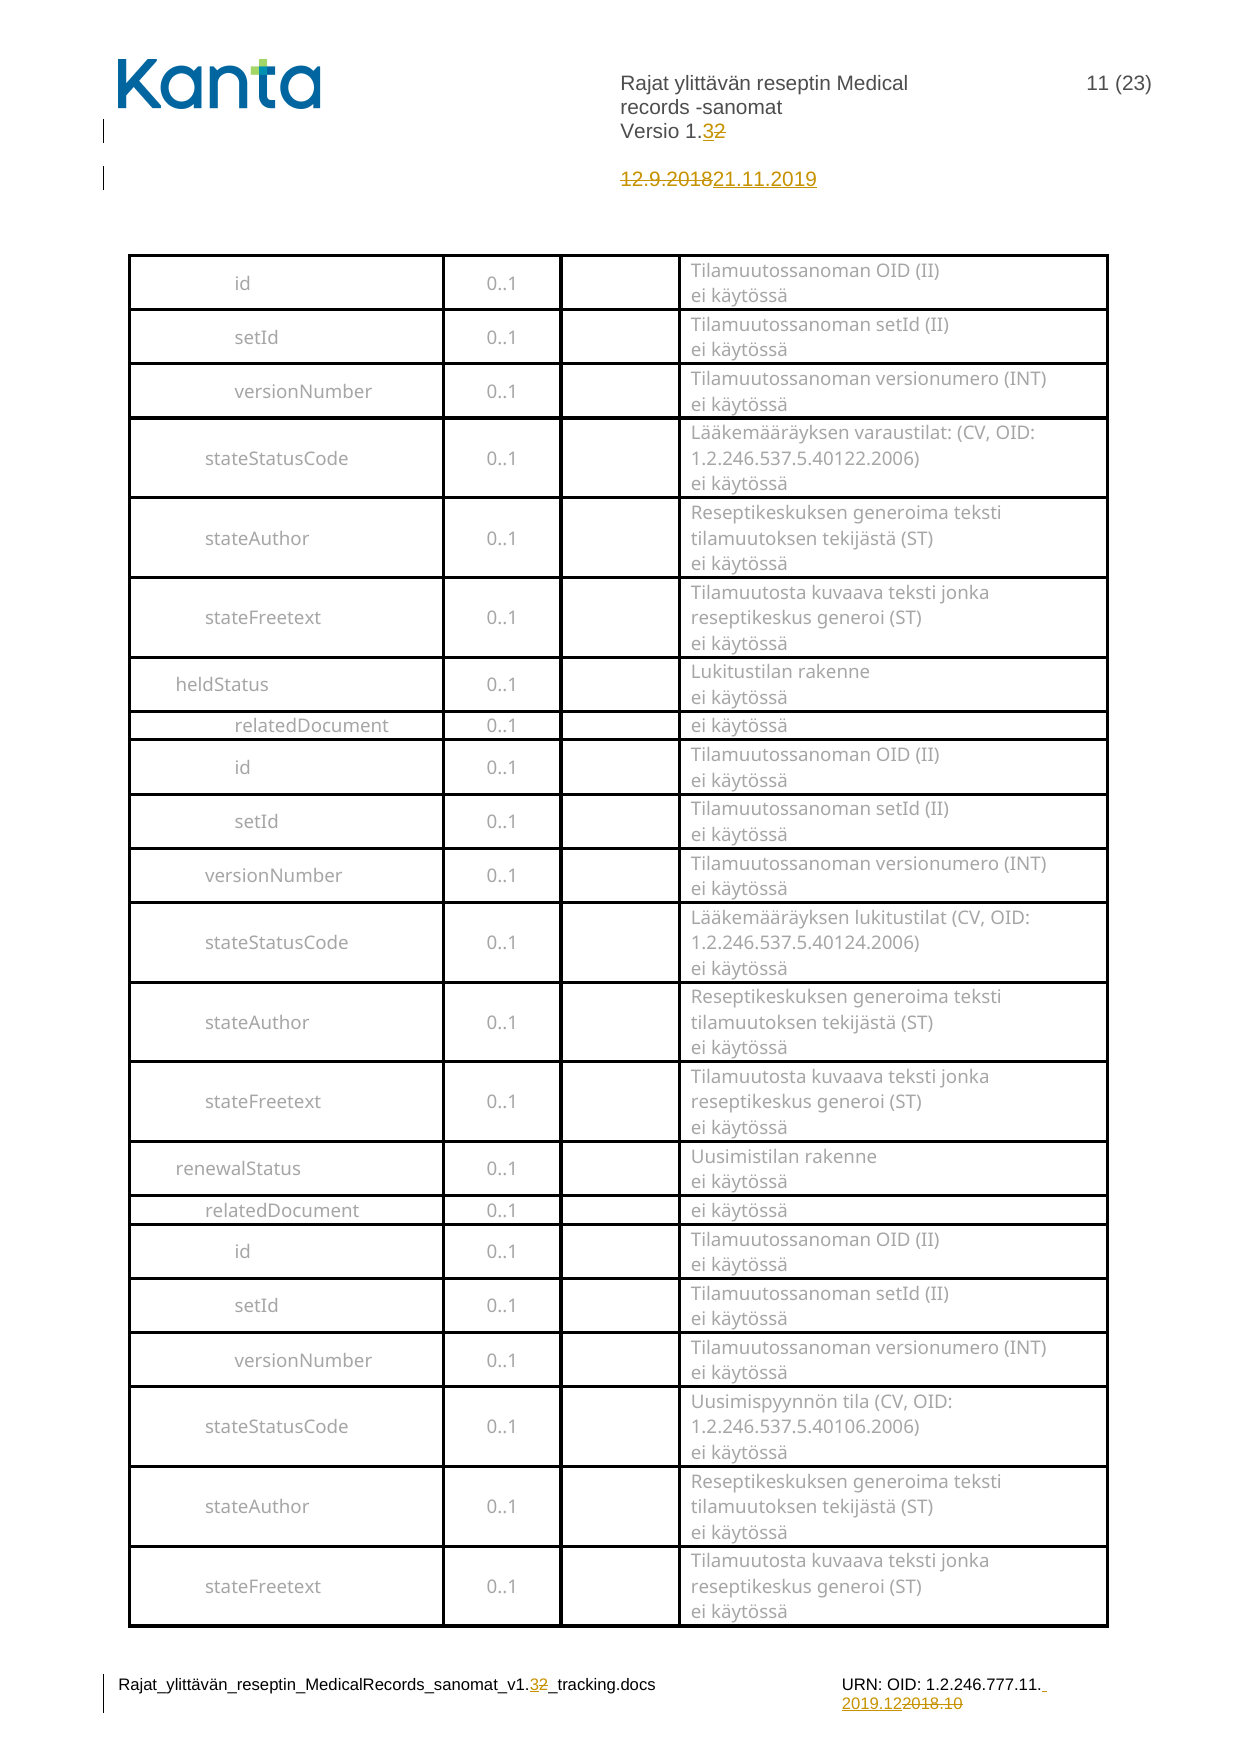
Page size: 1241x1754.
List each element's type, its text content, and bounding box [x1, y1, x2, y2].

table_cell Tilamuutossanoman versionumero (INT) ei käytössä [681, 1334, 1106, 1385]
table_cell stateStatusCode [131, 904, 442, 981]
table_cell versionNumber [131, 1334, 442, 1385]
table_cell 0..1 [445, 311, 559, 362]
table_cell Tilamuutosta kuvaava teksti jonka reseptikeskus generoi (ST) ei käytössä [681, 579, 1106, 656]
table_cell stateStatusCode [131, 420, 442, 496]
table_cell 0..1 [445, 579, 559, 656]
table_cell [563, 796, 678, 847]
table_cell stateFreetext [131, 579, 442, 656]
table_cell Tilamuutossanoman setId (II) ei käytössä [681, 311, 1106, 362]
table_cell [563, 420, 678, 496]
table_cell 0..1 [445, 1548, 559, 1624]
table_cell 0..1 [445, 796, 559, 847]
table_cell stateStatusCode [131, 1388, 442, 1465]
table_cell id [131, 257, 442, 308]
table_cell versionNumber [131, 850, 442, 901]
table_cell [563, 1143, 678, 1194]
table_cell [563, 850, 678, 901]
table_cell ei käytössä [681, 1197, 1106, 1223]
table_cell Tilamuutosta kuvaava teksti jonka reseptikeskus generoi (ST) ei käytössä [681, 1063, 1106, 1140]
table_cell 0..1 [445, 365, 559, 416]
table_cell [563, 904, 678, 981]
table_cell Reseptikeskuksen generoima teksti tilamuutoksen tekijästä (ST) ei käytössä [681, 984, 1106, 1060]
table_cell Reseptikeskuksen generoima teksti tilamuutoksen tekijästä (ST) ei käytössä [681, 1468, 1106, 1544]
table_cell 0..1 [445, 499, 559, 576]
table_cell stateFreetext [131, 1063, 442, 1140]
table_cell 0..1 [445, 984, 559, 1060]
table_cell heldStatus [131, 659, 442, 710]
table_cell Lääkemääräyksen varaustilat: (CV, OID: 1.2.246.537.5.40122.2006) ei käytössä [681, 420, 1106, 496]
table_cell [563, 1334, 678, 1385]
table_cell 0..1 [445, 1334, 559, 1385]
table_cell Lukitustilan rakenne ei käytössä [681, 659, 1106, 710]
picture [118, 59, 321, 109]
table_cell stateFreetext [131, 1548, 442, 1624]
table_cell Uusimispyynnön tila (CV, OID: 1.2.246.537.5.40106.2006) ei käytössä [681, 1388, 1106, 1465]
table_cell id [131, 741, 442, 792]
table_cell 0..1 [445, 1468, 559, 1544]
table_cell [563, 1468, 678, 1544]
table_cell [563, 499, 678, 576]
table_cell 0..1 [445, 904, 559, 981]
table_cell [563, 741, 678, 792]
table_cell [563, 713, 678, 738]
table_cell 0..1 [445, 741, 559, 792]
table_cell relatedDocument [131, 713, 442, 738]
table_cell setId [131, 1280, 442, 1331]
table_cell 0..1 [445, 1063, 559, 1140]
table_cell renewalStatus [131, 1143, 442, 1194]
table_cell versionNumber [131, 365, 442, 416]
table_cell relatedDocument [131, 1197, 442, 1223]
table_cell [563, 257, 678, 308]
table_cell 0..1 [445, 1197, 559, 1223]
table_cell 0..1 [445, 257, 559, 308]
table_cell 0..1 [445, 713, 559, 738]
table_cell [563, 311, 678, 362]
table_cell setId [131, 311, 442, 362]
table_cell [563, 1548, 678, 1624]
table_cell stateAuthor [131, 499, 442, 576]
table_cell [563, 1226, 678, 1277]
table_cell Tilamuutossanoman setId (II) ei käytössä [681, 1280, 1106, 1331]
table_cell [563, 365, 678, 416]
table_cell Tilamuutossanoman setId (II) ei käytössä [681, 796, 1106, 847]
table_cell [563, 984, 678, 1060]
table_cell Tilamuutossanoman OID (II) ei käytössä [681, 257, 1106, 308]
table_cell Tilamuutosta kuvaava teksti jonka reseptikeskus generoi (ST) ei käytössä [681, 1548, 1106, 1624]
table_cell Uusimistilan rakenne ei käytössä [681, 1143, 1106, 1194]
table_cell stateAuthor [131, 1468, 442, 1544]
table_cell 0..1 [445, 1388, 559, 1465]
table_cell 0..1 [445, 1143, 559, 1194]
table_cell 0..1 [445, 850, 559, 901]
table_cell [563, 1063, 678, 1140]
table_cell ei käytössä [681, 713, 1106, 738]
table_cell 0..1 [445, 659, 559, 710]
table_cell 0..1 [445, 1280, 559, 1331]
table_cell Tilamuutossanoman versionumero (INT) ei käytössä [681, 365, 1106, 416]
table_cell Tilamuutossanoman OID (II) ei käytössä [681, 1226, 1106, 1277]
table_cell [563, 1280, 678, 1331]
table_cell [563, 1197, 678, 1223]
table_cell setId [131, 796, 442, 847]
table_cell stateAuthor [131, 984, 442, 1060]
table_cell id [131, 1226, 442, 1277]
table_cell 0..1 [445, 1226, 559, 1277]
table_cell [563, 1388, 678, 1465]
table_cell [563, 659, 678, 710]
table_cell Tilamuutossanoman versionumero (INT) ei käytössä [681, 850, 1106, 901]
table_cell Tilamuutossanoman OID (II) ei käytössä [681, 741, 1106, 792]
table_cell Reseptikeskuksen generoima teksti tilamuutoksen tekijästä (ST) ei käytössä [681, 499, 1106, 576]
table_cell [563, 579, 678, 656]
table_cell 0..1 [445, 420, 559, 496]
table_cell Lääkemääräyksen lukitustilat (CV, OID: 1.2.246.537.5.40124.2006) ei käytössä [681, 904, 1106, 981]
